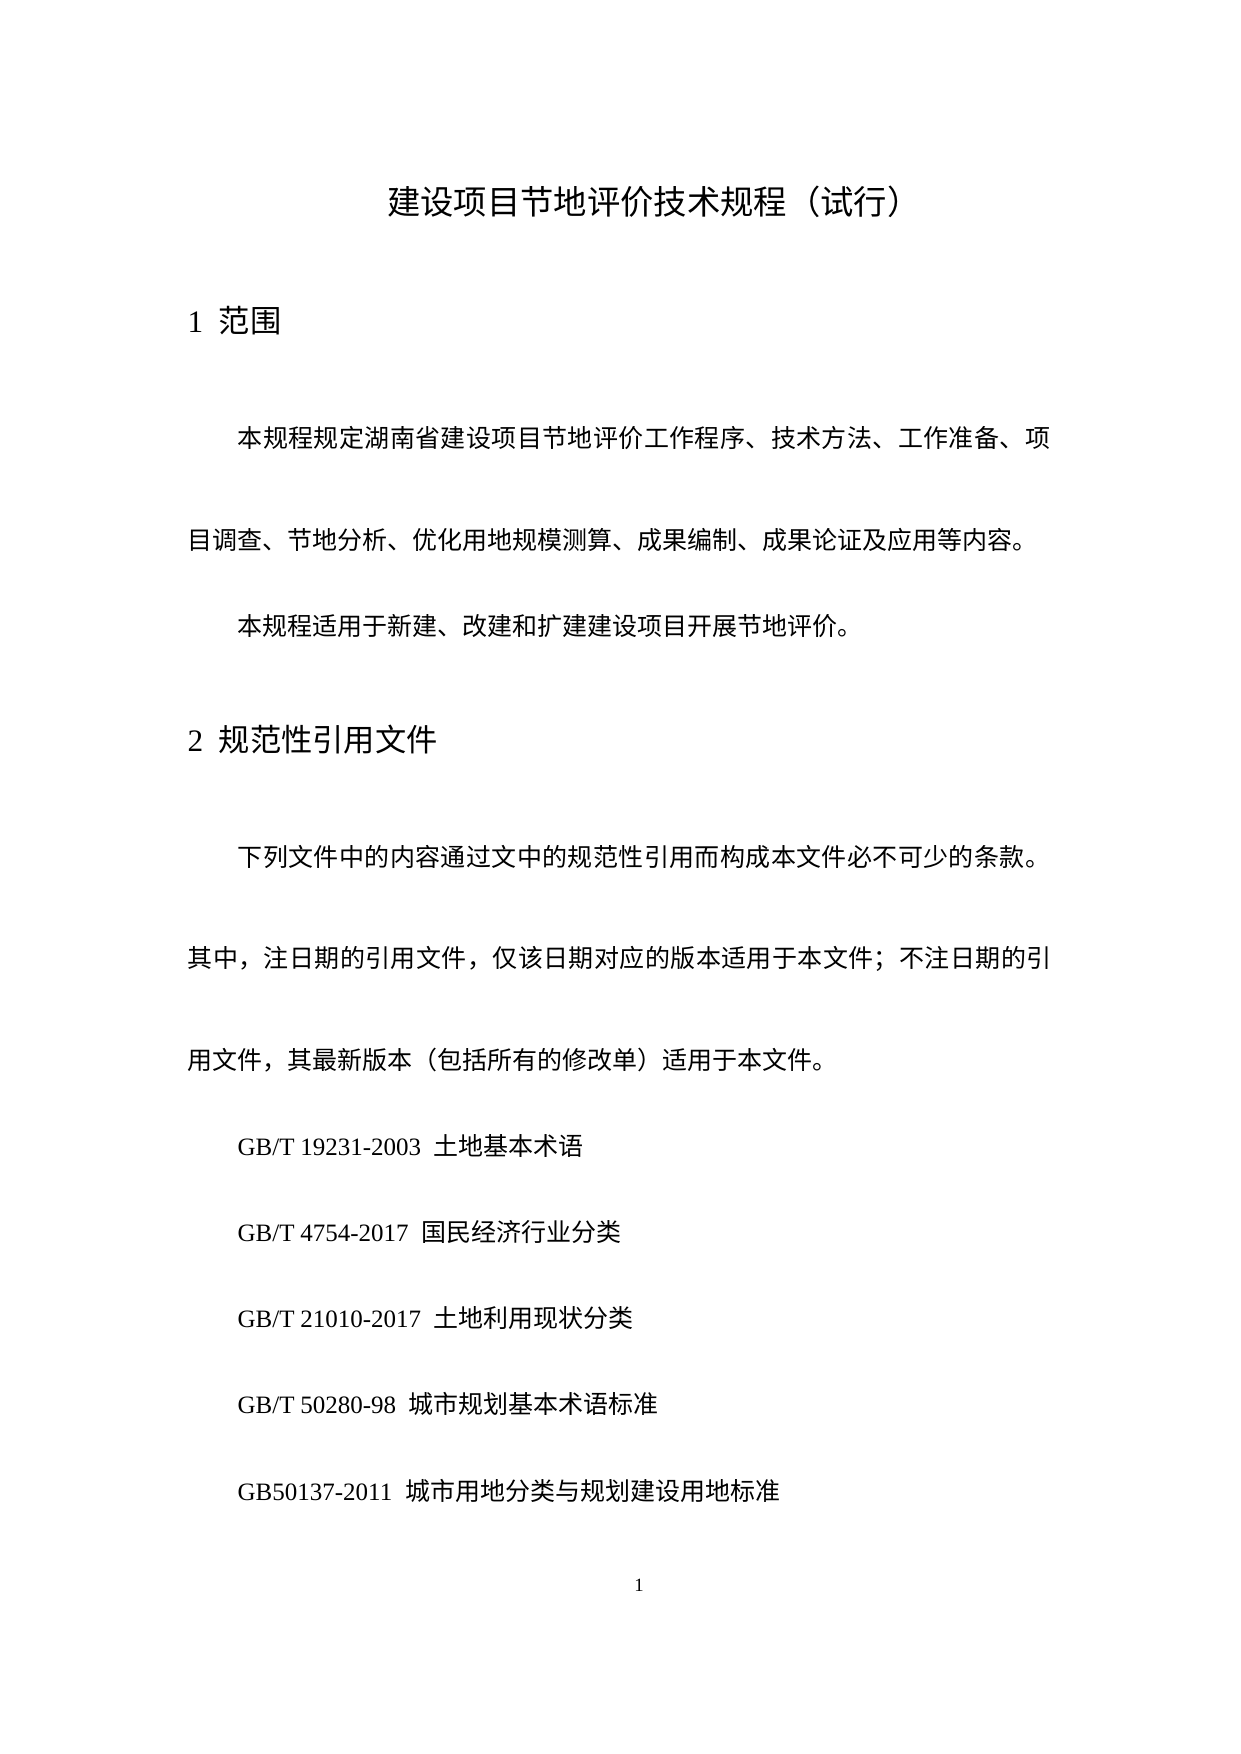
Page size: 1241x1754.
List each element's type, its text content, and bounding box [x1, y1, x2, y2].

text GB/T 50280-98 城市规划基本术语标准 [187, 1369, 1053, 1437]
subtitle 1 范围 [187, 285, 1053, 353]
text 本规程适用于新建、改建和扩建建设项目开展节地评价。 [187, 590, 1053, 658]
text GB/T 19231-2003 土地基本术语 [187, 1111, 1053, 1179]
text 本规程规定湖南省建设项目节地评价工作程序、技术方法、工作准备、项目调查、节地分析、优化用地规模测算、成果编制、成果论证及应用等内容。 [187, 402, 1053, 572]
text GB/T 21010-2017 土地利用现状分类 [187, 1283, 1053, 1351]
text GB50137-2011 城市用地分类与规划建设用地标准 [187, 1455, 1053, 1523]
subtitle 2 规范性引用文件 [187, 703, 1053, 771]
text 下列文件中的内容通过文中的规范性引用而构成本文件必不可少的条款。其中，注日期的引用文件，仅该日期对应的版本适用于本文件；不注日期的引用文件，其最新版本（包括所有的修改单）适用于本文件。 [187, 821, 1053, 1093]
text GB/T 4754-2017 国民经济行业分类 [187, 1197, 1053, 1265]
text 建设项目节地评价技术规程（试行） [187, 166, 1053, 234]
